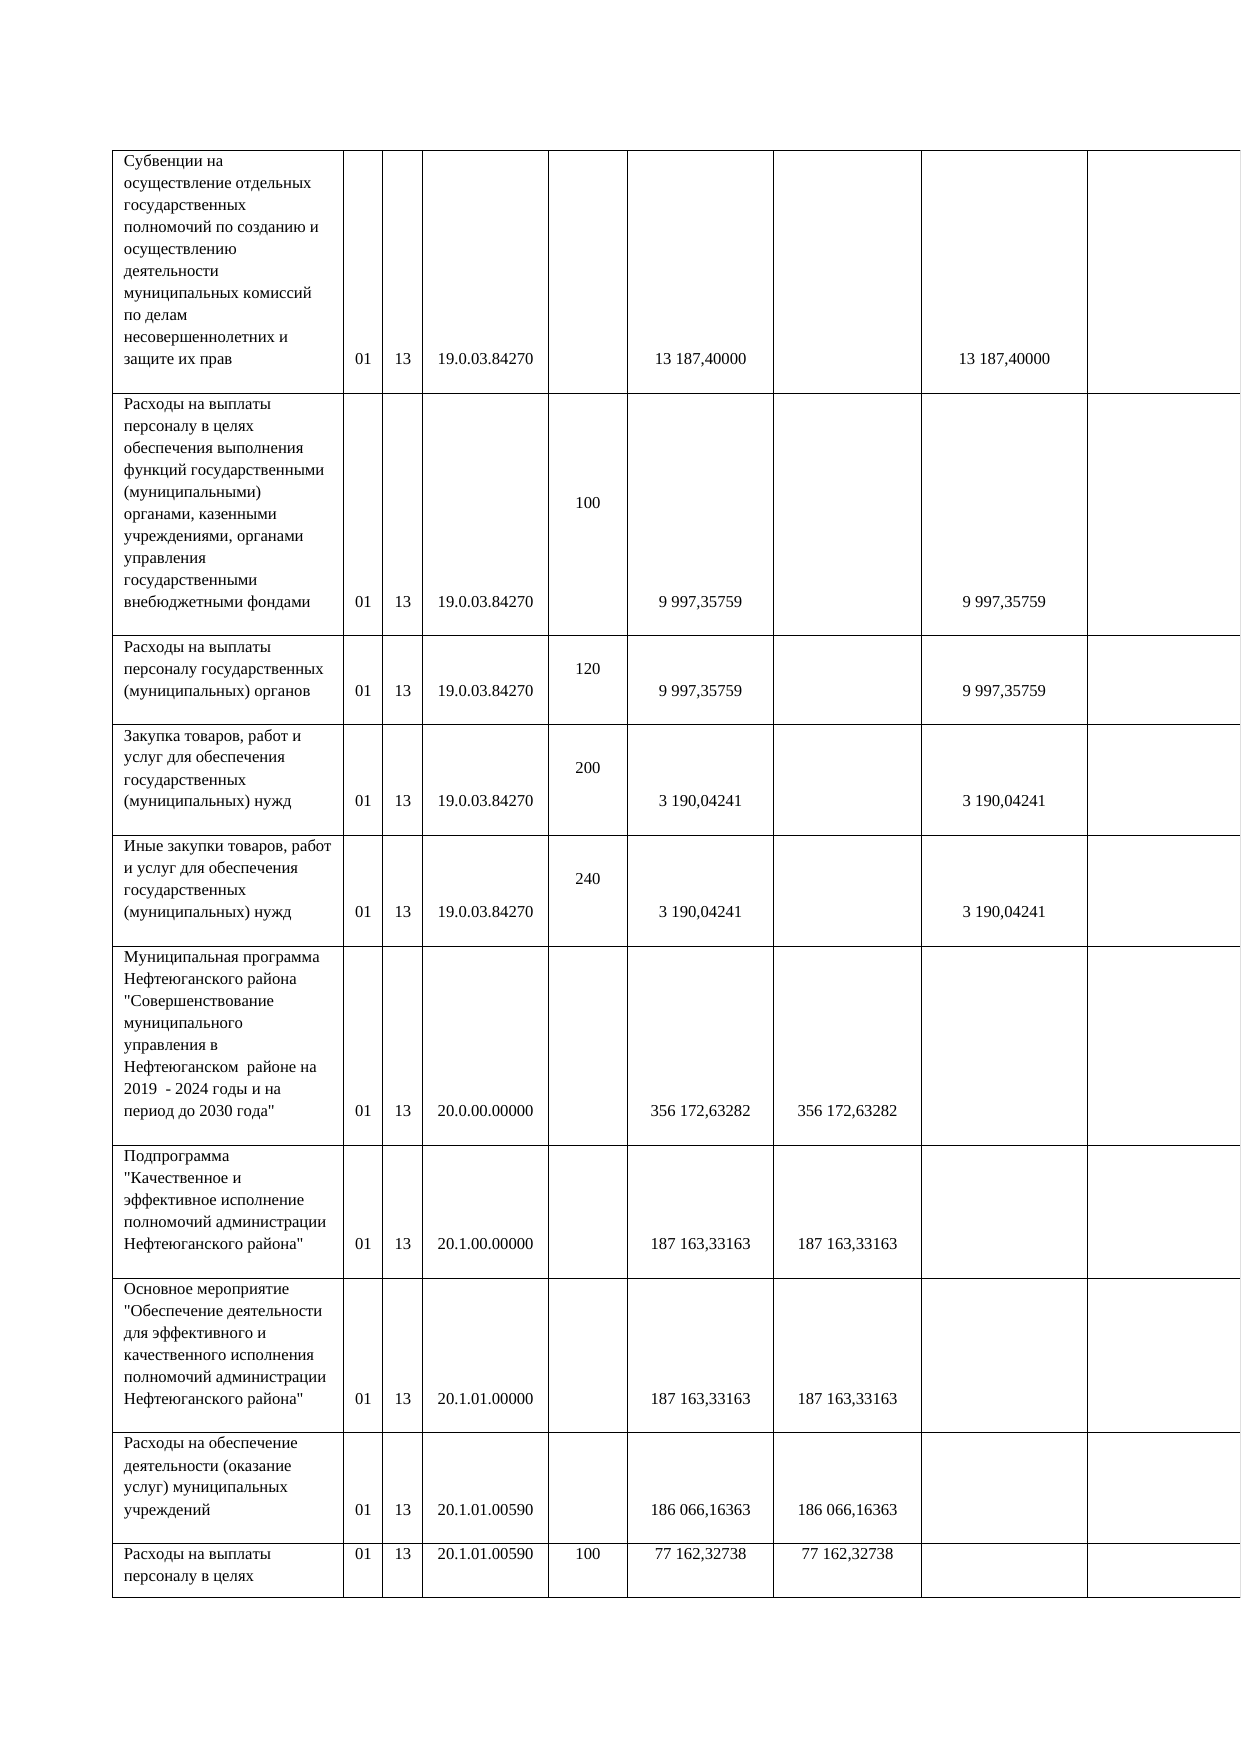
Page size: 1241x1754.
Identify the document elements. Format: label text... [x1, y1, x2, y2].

table_cell 01 [344, 151, 382, 393]
table_cell [1088, 1279, 1240, 1432]
table_cell 13 [383, 394, 422, 635]
table_cell Закупка товаров, работ и услуг для обеспечения государственных (муниципальных) нужд [113, 725, 343, 835]
table_cell Расходы на обеспечение деятельности (оказание услуг) муниципальных учреждений [113, 1433, 343, 1543]
table_cell [549, 1433, 627, 1543]
table_cell 01 [344, 1544, 382, 1597]
table_cell 186 066,16363 [628, 1433, 773, 1543]
table_cell [922, 1544, 1087, 1597]
table_cell [549, 1279, 627, 1432]
table_cell [922, 947, 1087, 1145]
table_cell [774, 394, 921, 635]
table_cell 13 187,40000 [922, 151, 1087, 393]
table_cell 01 [344, 947, 382, 1145]
table_cell 240 [549, 836, 627, 946]
table_cell 356 172,63282 [774, 947, 921, 1145]
table_cell 3 190,04241 [922, 725, 1087, 835]
table_cell [774, 836, 921, 946]
table_cell 77 162,32738 [774, 1544, 921, 1597]
table_cell 187 163,33163 [774, 1279, 921, 1432]
table_cell Основное мероприятие "Обеспечение деятельности для эффективного и качественного исполнения полномочий администрации Нефтеюганского района" [113, 1279, 343, 1432]
table_cell [922, 1433, 1087, 1543]
table_cell 77 162,32738 [628, 1544, 773, 1597]
table_cell Расходы на выплаты персоналу государственных (муниципальных) органов [113, 636, 343, 724]
table_cell 186 066,16363 [774, 1433, 921, 1543]
table_cell 20.0.00.00000 [423, 947, 548, 1145]
table_cell 3 190,04241 [922, 836, 1087, 946]
table_cell 356 172,63282 [628, 947, 773, 1145]
table_cell 01 [344, 725, 382, 835]
table_cell [1088, 1146, 1240, 1277]
table_cell Муниципальная программа Нефтеюганского района "Совершенствование муниципального управления в Нефтеюганском районе на 2019 - 2024 годы и на период до 2030 года" [113, 947, 343, 1145]
table_cell [774, 636, 921, 724]
table_cell [549, 151, 627, 393]
table_cell 19.0.03.84270 [423, 725, 548, 835]
table_cell 100 [549, 1544, 627, 1597]
table_cell [549, 947, 627, 1145]
table_cell 187 163,33163 [774, 1146, 921, 1277]
table_cell 20.1.01.00000 [423, 1279, 548, 1432]
table_cell 120 [549, 636, 627, 724]
table_cell [1088, 1433, 1240, 1543]
table_cell [1088, 725, 1240, 835]
table_cell [922, 1146, 1087, 1277]
table_cell 13 187,40000 [628, 151, 773, 393]
table_cell 01 [344, 1146, 382, 1277]
table_cell [922, 1279, 1087, 1432]
table_cell 01 [344, 636, 382, 724]
table_cell 01 [344, 1279, 382, 1432]
table_cell 13 [383, 836, 422, 946]
table_cell 3 190,04241 [628, 836, 773, 946]
table_cell 01 [344, 1433, 382, 1543]
table_cell 13 [383, 947, 422, 1145]
table_cell 01 [344, 394, 382, 635]
table_cell 9 997,35759 [628, 636, 773, 724]
table_cell 3 190,04241 [628, 725, 773, 835]
table_cell 13 [383, 1279, 422, 1432]
table_cell 13 [383, 1433, 422, 1543]
table_cell 200 [549, 725, 627, 835]
table_cell 20.1.01.00590 [423, 1544, 548, 1597]
table_cell [1088, 151, 1240, 393]
table_cell [1088, 947, 1240, 1145]
table_cell [1088, 1544, 1240, 1597]
table_cell [1088, 836, 1240, 946]
table_cell 100 [549, 394, 627, 635]
table_cell 9 997,35759 [628, 394, 773, 635]
table_cell 20.1.00.00000 [423, 1146, 548, 1277]
table_cell [1088, 636, 1240, 724]
table_cell Подпрограмма "Качественное и эффективное исполнение полномочий администрации Нефтеюганского района" [113, 1146, 343, 1277]
table_cell 19.0.03.84270 [423, 636, 548, 724]
table_cell 19.0.03.84270 [423, 394, 548, 635]
table_cell 13 [383, 151, 422, 393]
table_cell Субвенции на осуществление отдельных государственных полномочий по созданию и осуществлению деятельности муниципальных комиссий по делам несовершеннолетних и защите их прав [113, 151, 343, 393]
table_cell [1088, 394, 1240, 635]
table_cell Иные закупки товаров, работ и услуг для обеспечения государственных (муниципальных) нужд [113, 836, 343, 946]
table_cell 19.0.03.84270 [423, 836, 548, 946]
table_cell 13 [383, 725, 422, 835]
table_cell [774, 725, 921, 835]
table_cell 187 163,33163 [628, 1279, 773, 1432]
table_cell 13 [383, 636, 422, 724]
table_cell 20.1.01.00590 [423, 1433, 548, 1543]
table_cell 01 [344, 836, 382, 946]
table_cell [113, 1544, 343, 1597]
table_cell [774, 151, 921, 393]
table_cell 13 [383, 1544, 422, 1597]
table_cell [549, 1146, 627, 1277]
table_cell 9 997,35759 [922, 636, 1087, 724]
table_cell 9 997,35759 [922, 394, 1087, 635]
table_cell 187 163,33163 [628, 1146, 773, 1277]
table_cell 13 [383, 1146, 422, 1277]
table_cell 19.0.03.84270 [423, 151, 548, 393]
